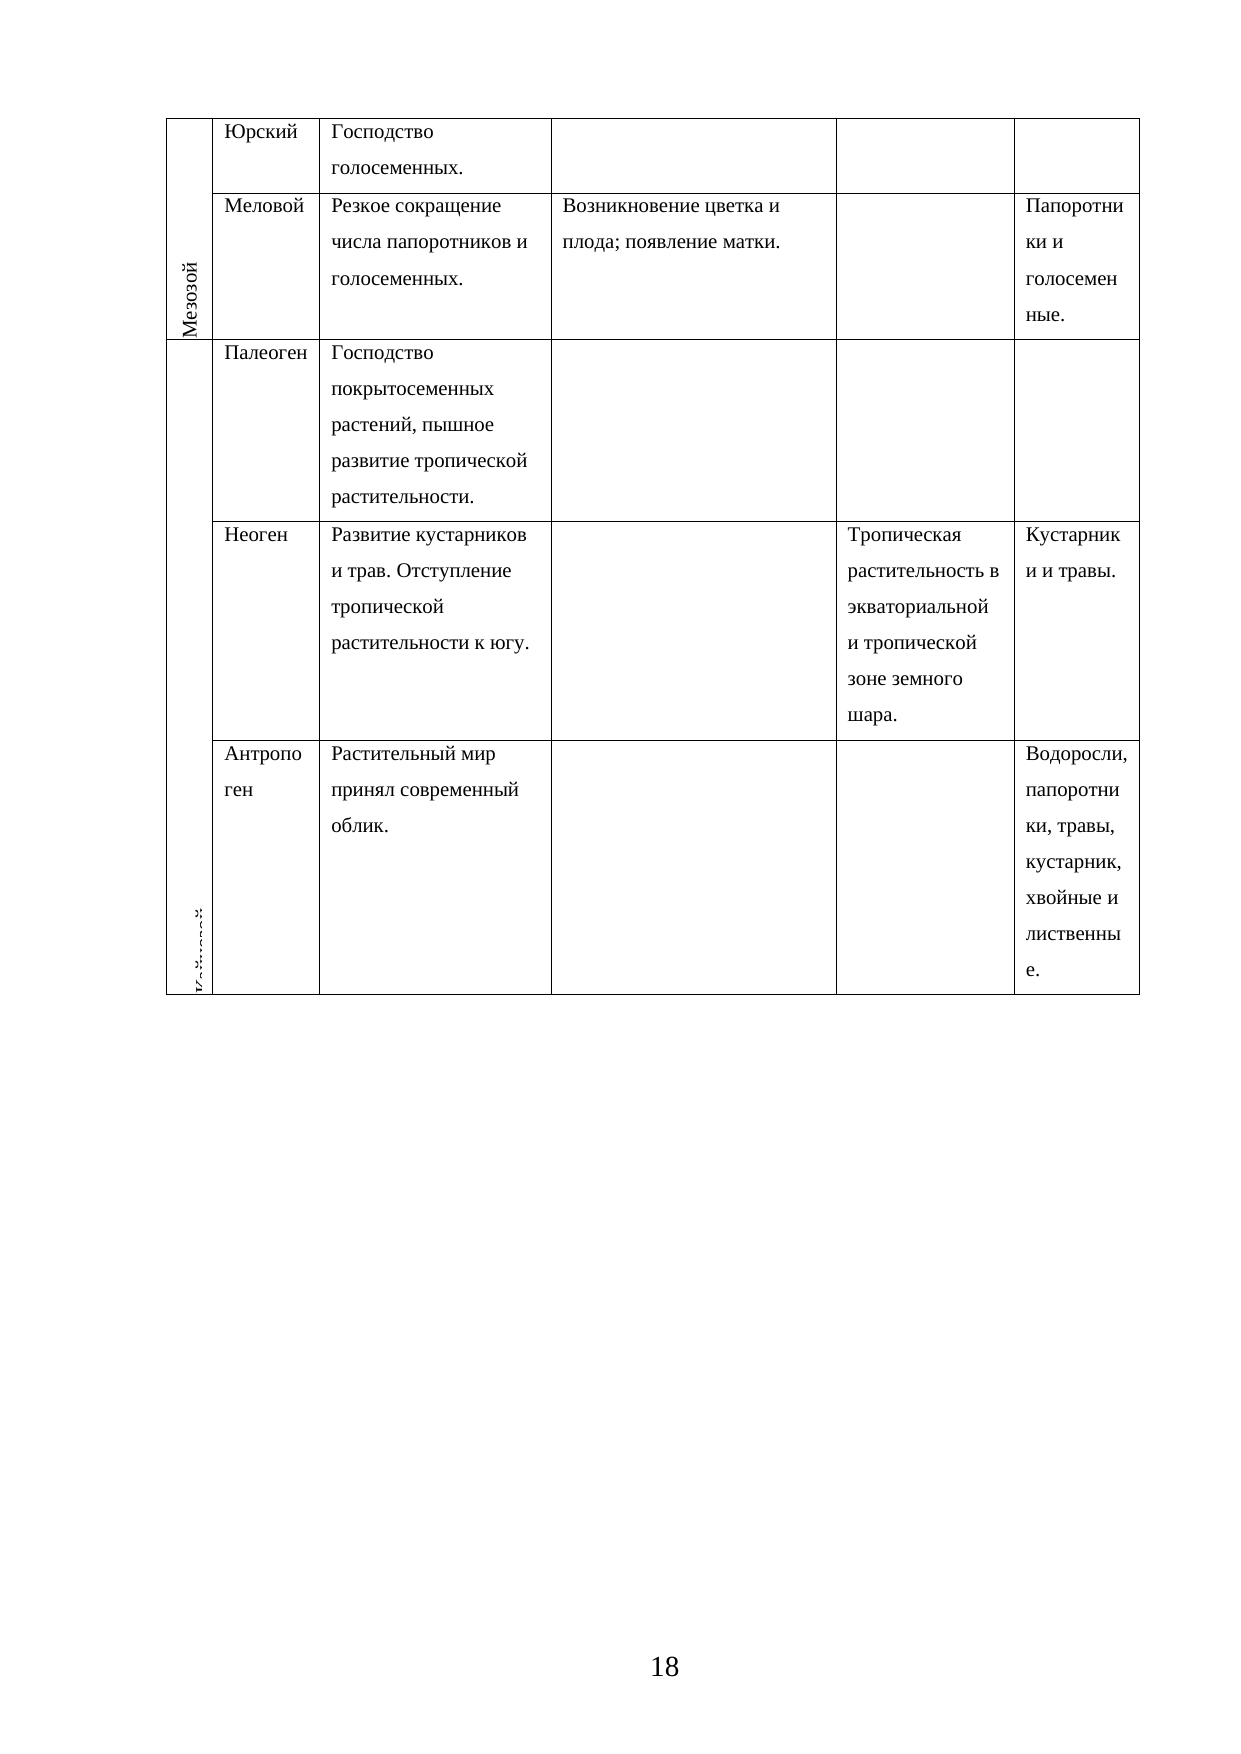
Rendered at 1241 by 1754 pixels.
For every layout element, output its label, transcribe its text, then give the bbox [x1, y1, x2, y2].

table_cell [837, 194, 1014, 339]
table_cell Меловой [213, 194, 319, 339]
table_cell Возникновение цветка и плода; появление матки. [552, 194, 836, 339]
table_cell [552, 522, 836, 739]
table_cell [1015, 119, 1139, 192]
table_cell Тропическая растительность в экваториальной и тропической зоне земного шара. [837, 522, 1014, 739]
table_cell Резкое сокращение числа папоротников и голосеменных. [320, 194, 551, 339]
table_cell [552, 119, 836, 192]
table_cell Растительный мир принял современный облик. [320, 741, 551, 994]
table_cell Кайнозой [167, 340, 212, 994]
table_cell [837, 340, 1014, 521]
table_cell [837, 119, 1014, 192]
table_cell Неоген [213, 522, 319, 739]
table_cell [1015, 340, 1139, 521]
table_cell Антропоген [213, 741, 319, 994]
table_cell Господство покрытосеменных растений, пышное развитие тропической растительности. [320, 340, 551, 521]
table_cell Мезозой [167, 119, 212, 339]
table_cell Палеоген [213, 340, 319, 521]
table_cell Кустарники и травы. [1015, 522, 1139, 739]
table_cell Водоросли, папоротники, травы, кустарник, хвойные и лиственные. [1015, 741, 1139, 994]
table_cell Развитие кустарников и трав. Отступление тропической растительности к югу. [320, 522, 551, 739]
table_cell Юрский [213, 119, 319, 192]
table_cell [552, 340, 836, 521]
table_cell Господство голосеменных. [320, 119, 551, 192]
table_cell Папоротники и голосеменные. [1015, 194, 1139, 339]
table_cell [837, 741, 1014, 994]
table_cell [552, 741, 836, 994]
